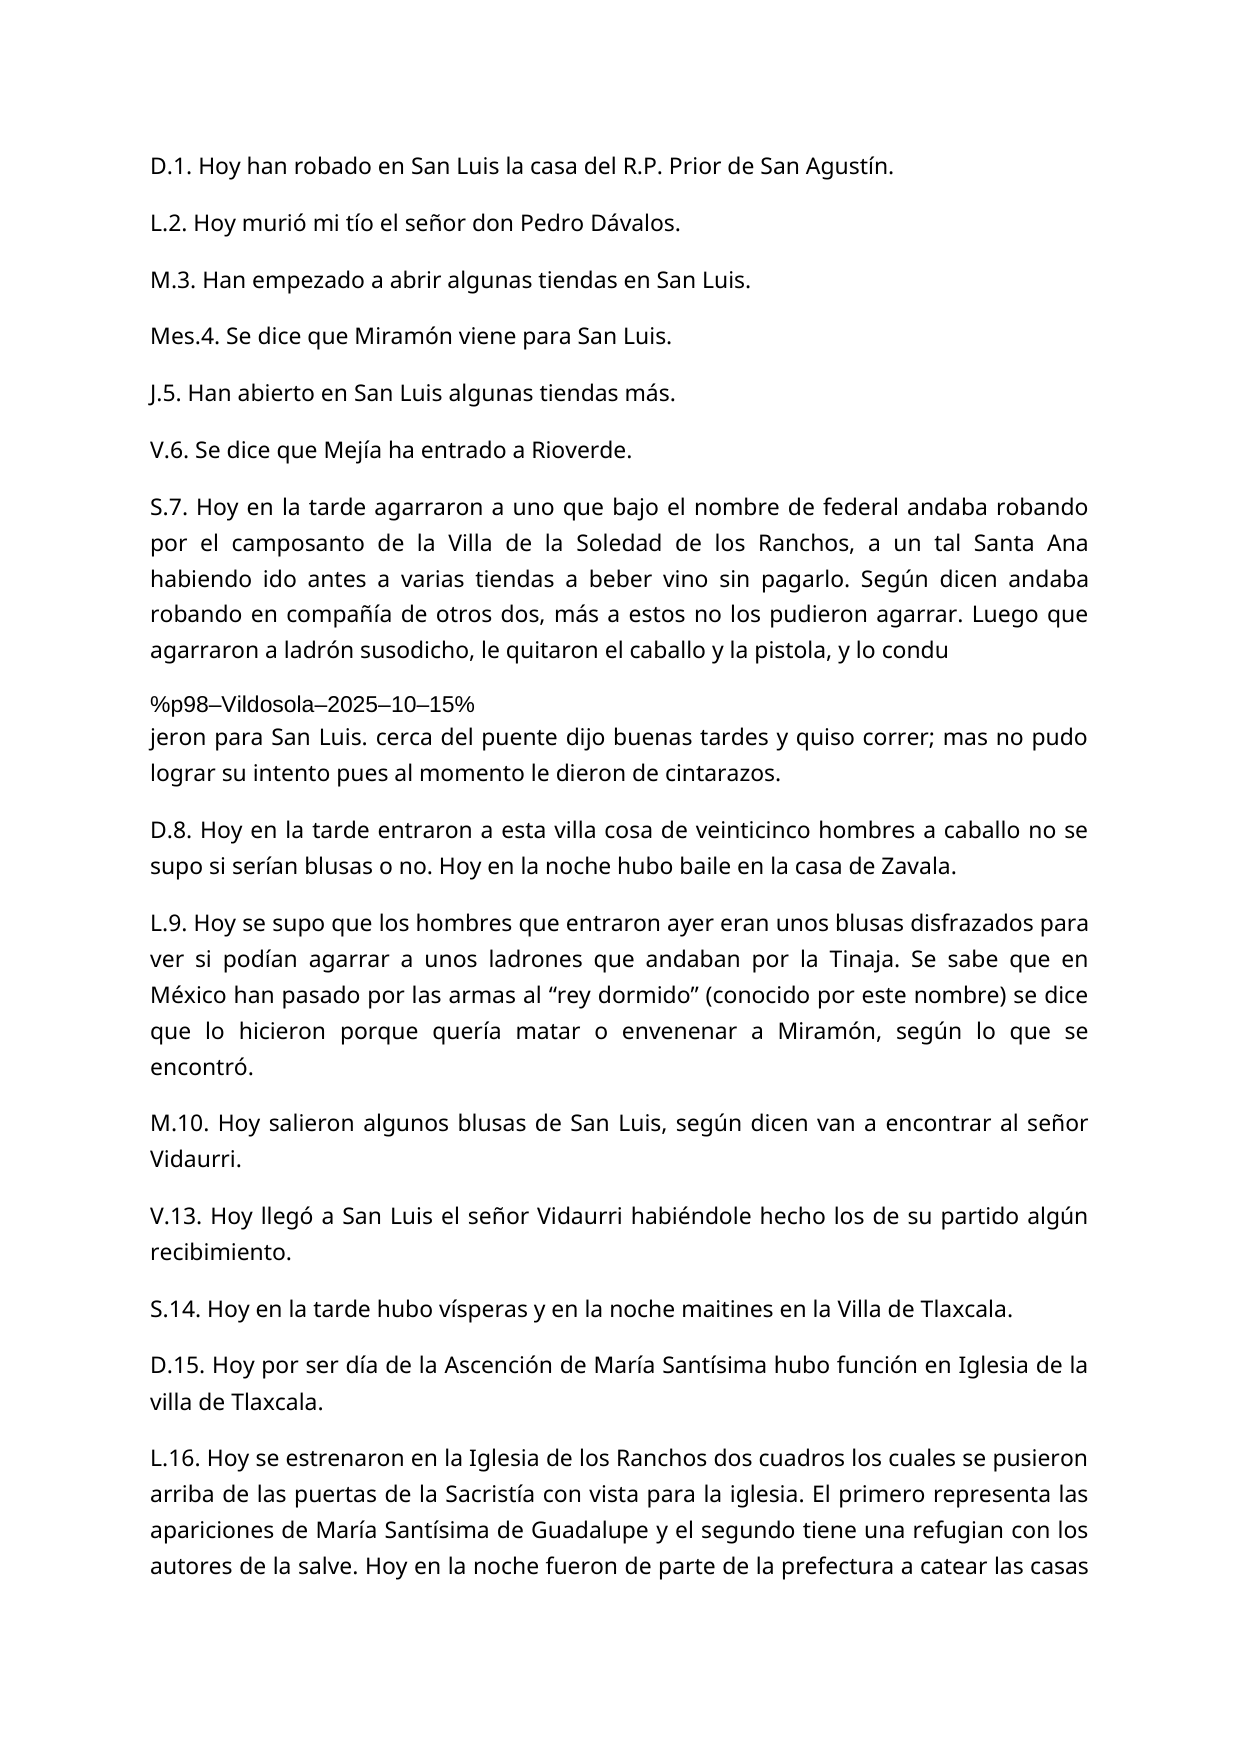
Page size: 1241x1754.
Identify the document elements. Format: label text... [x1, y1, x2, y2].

text S.7. Hoy en la tarde agarraron a uno que bajo el nombre de federal andaba robando por el camposanto de la Villa de la Soledad de los Ranchos, a un tal Santa Ana habiendo ido antes a varias tiendas a beber vino sin pagarlo. Según dicen andaba robando en compañía de otros dos, más a estos no los pudieron agarrar. Luego que agarraron a ladrón susodicho, le quitaron el caballo y la pistola, y lo condu [150, 491, 1090, 666]
text S.14. Hoy en la tarde hubo vísperas y en la noche maitines en la Villa de Tlaxcala. [150, 1293, 1090, 1324]
text M.10. Hoy salieron algunos blusas de San Luis, según dicen van a encontrar al señor Vidaurri. [150, 1107, 1090, 1174]
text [150, 1442, 1090, 1581]
text %p98–Vildosola–2025–10–15% [150, 691, 1090, 717]
text L.2. Hoy murió mi tío el señor don Pedro Dávalos. [150, 207, 1090, 238]
text D.1. Hoy han robado en San Luis la casa del R.P. Prior de San Agustín. [150, 150, 1090, 181]
text jeron para San Luis. cerca del puente dijo buenas tardes y quiso correr; mas no pudo lograr su intento pues al momento le dieron de cintarazos. [150, 721, 1090, 788]
text D.8. Hoy en la tarde entraron a esta villa cosa de veinticinco hombres a caballo no se supo si serían blusas o no. Hoy en la noche hubo baile en la casa de Zavala. [150, 814, 1090, 881]
text V.13. Hoy llegó a San Luis el señor Vidaurri habiéndole hecho los de su partido algún recibimiento. [150, 1200, 1090, 1267]
text D.15. Hoy por ser día de la Ascención de María Santísima hubo función en Iglesia de la villa de Tlaxcala. [150, 1349, 1090, 1417]
text M.3. Han empezado a abrir algunas tiendas en San Luis. [150, 263, 1090, 295]
text L.9. Hoy se supo que los hombres que entraron ayer eran unos blusas disfrazados para ver si podían agarrar a unos ladrones que andaban por la Tinaja. Se sabe que en México han pasado por las armas al “rey dormido” (conocido por este nombre) se dice que lo hicieron porque quería matar o envenenar a Miramón, según lo que se encontró. [150, 907, 1090, 1082]
text J.5. Han abierto en San Luis algunas tiendas más. [150, 377, 1090, 408]
text V.6. Se dice que Mejía ha entrado a Rioverde. [150, 434, 1090, 465]
text Mes.4. Se dice que Miramón viene para San Luis. [150, 320, 1090, 352]
